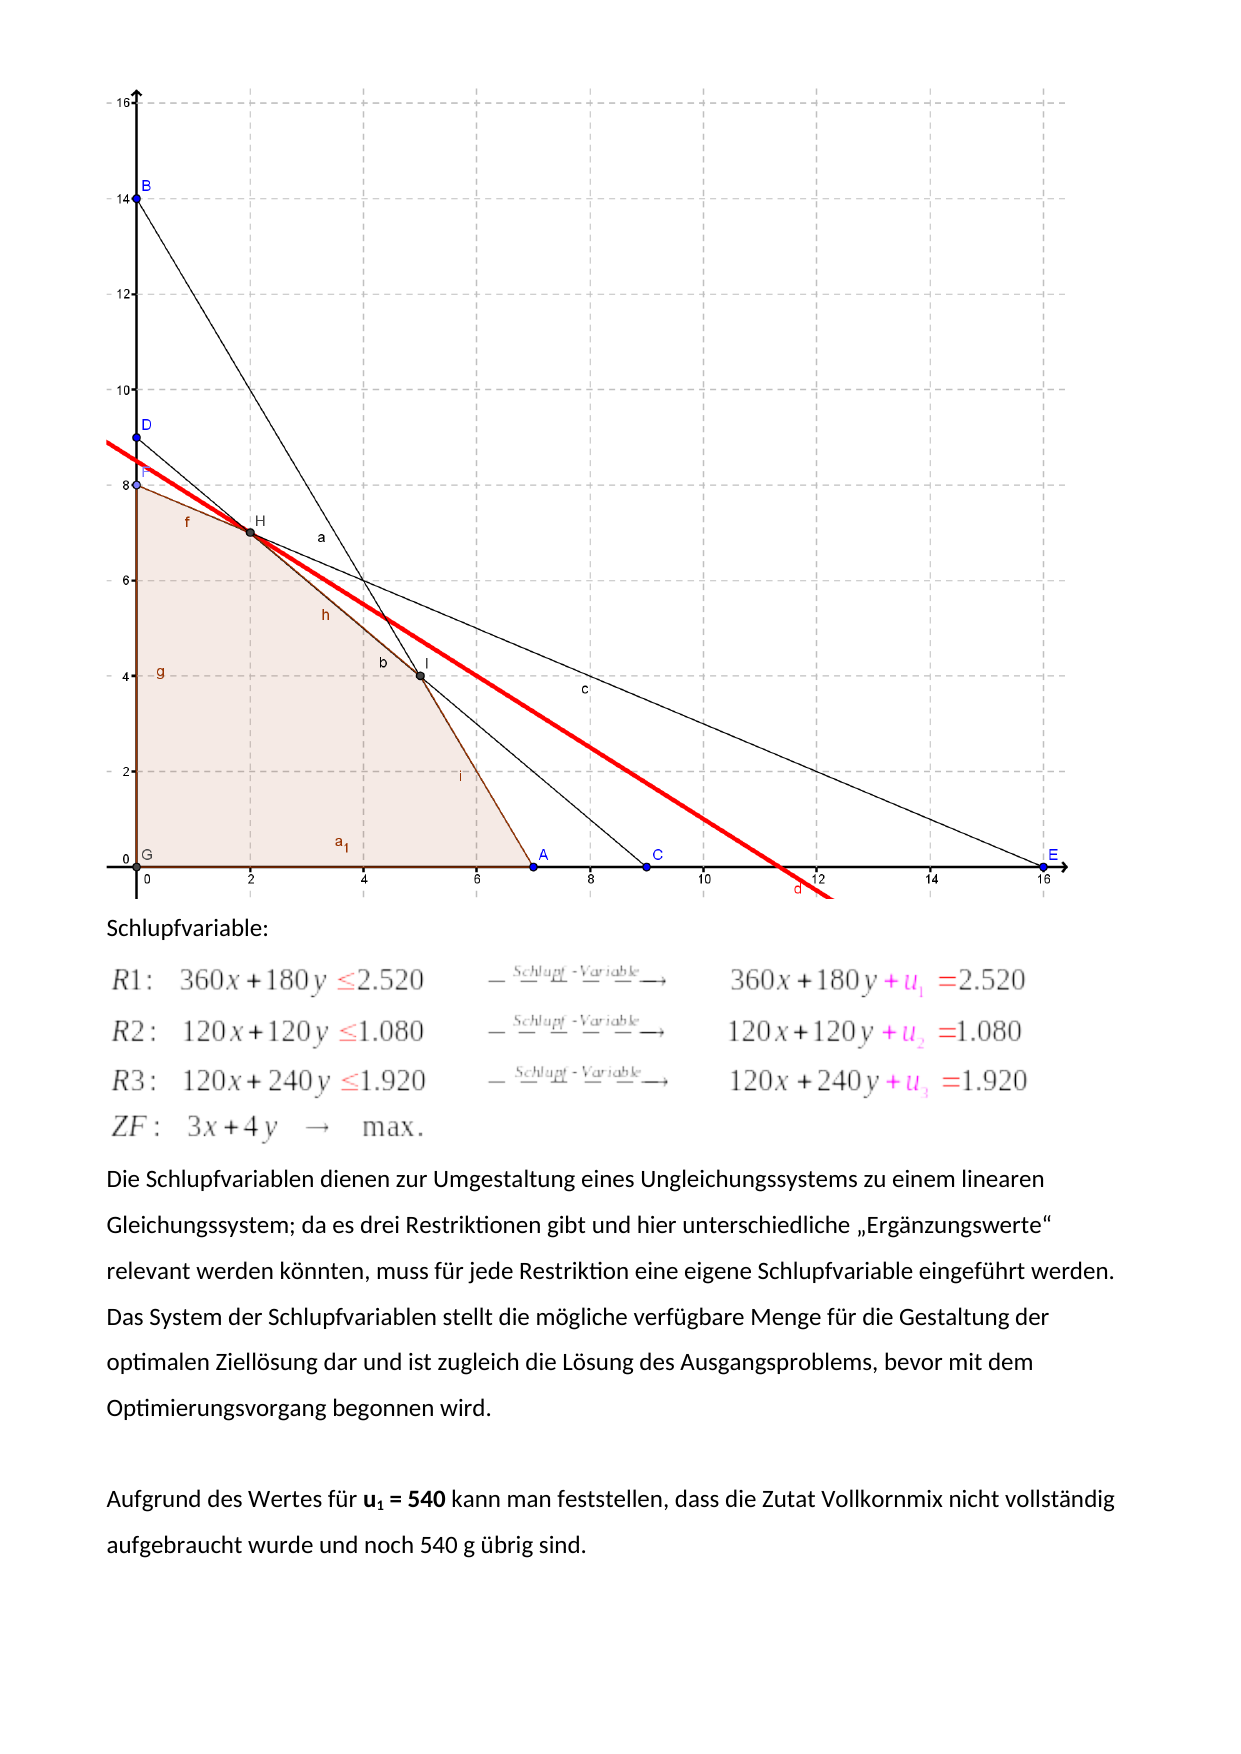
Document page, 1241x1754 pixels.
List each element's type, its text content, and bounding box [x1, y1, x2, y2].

text Das System der Schlupfvariablen stellt die mögliche verfügbare Menge für die Gestaltung der optimalen Ziellösung dar und ist zugleich die Lösung des Ausgangsproblems, bevor mit dem Optimierungsvorgang begonnen wird. [106, 1301, 1134, 1423]
text Die Schlupfvariablen dienen zur Umgestaltung eines Ungleichungssystems zu einem linearen Gleichungssystem; da es drei Restriktionen gibt und hier unterschiedliche „Ergänzungswerte“ relevant werden könnten, muss für jede Restriktion eine eigene Schlupfvariable eingeführt werden. [106, 1163, 1134, 1286]
text Schlupfvariable: [106, 913, 1134, 943]
text Aufgrund des Wertes für u1 = 540 kann man feststellen, dass die Zutat Vollkornmix nicht vollständig aufgebraucht wurde und noch 540 g übrig sind. [106, 1484, 1134, 1560]
picture [106, 88, 1069, 899]
